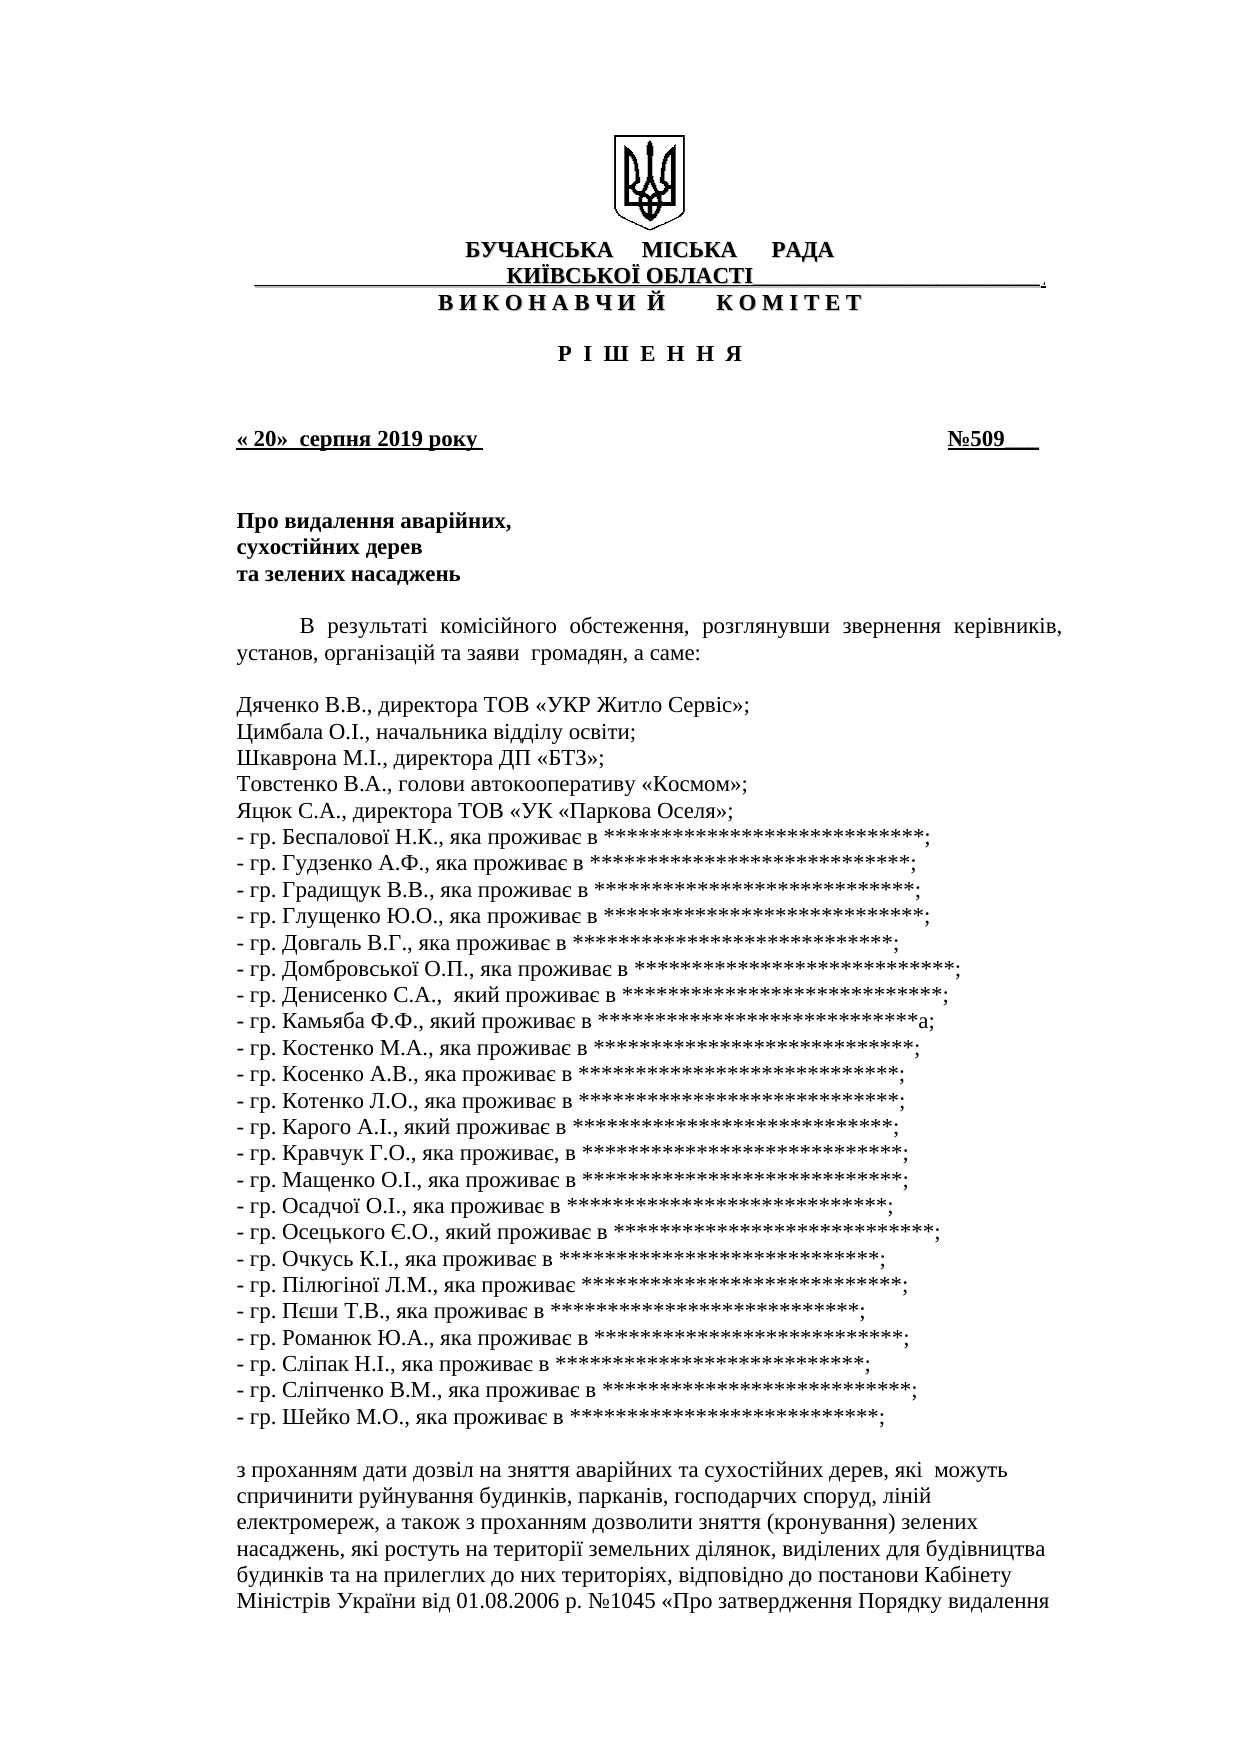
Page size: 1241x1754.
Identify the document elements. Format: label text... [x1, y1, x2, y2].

text В результаті комісійного обстеження, розглянувши звернення керівників, установ, організацій та заяви громадян, а саме: [236, 612, 1063, 665]
text - гр. Очкусь К.І., яка проживає в ****************************; [236, 1245, 1063, 1271]
text - гр. Карого А.І., який проживає в ****************************; [236, 1113, 1063, 1139]
text - гр. Осадчої О.І., яка проживає в ****************************; [236, 1192, 1063, 1218]
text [236, 1456, 1063, 1614]
text - гр. Довгаль В.Г., яка проживає в ****************************; [236, 928, 1063, 955]
text БУЧАНСЬКА МІСЬКА РАДА [236, 236, 1063, 262]
text - гр. Домбровської О.П., яка проживає в ****************************; [236, 955, 1063, 981]
text - гр. Градищук В.В., яка проживає в ****************************; [236, 876, 1063, 902]
text Шкаврона М.І., директора ДП «БТЗ»; [236, 744, 1063, 770]
text Дяченко В.В., директора ТОВ «УКР Житло Сервіс»; [236, 691, 1063, 718]
text - гр. Мащенко О.І., яка проживає в ****************************; [236, 1166, 1063, 1192]
text - гр. Пілюгіної Л.М., яка проживає ****************************; [236, 1271, 1063, 1297]
text - гр. Гудзенко А.Ф., яка проживає в ****************************; [236, 849, 1063, 876]
text - гр. Романюк Ю.А., яка проживає в ***************************; [236, 1324, 1063, 1350]
text - гр. Сліпак Н.І., яка проживає в ***************************; [236, 1350, 1063, 1377]
text - гр. Денисенко С.А., який проживає в ****************************; [236, 981, 1063, 1008]
text - гр. Пєши Т.В., яка проживає в ***************************; [236, 1297, 1063, 1324]
text - гр. Сліпченко В.М., яка проживає в ***************************; [236, 1377, 1063, 1403]
subtitle Р І Ш Е Н Н Я [236, 340, 1063, 366]
text - гр. Котенко Л.О., яка проживає в ****************************; [236, 1087, 1063, 1113]
text - гр. Кравчук Г.О., яка проживає, в ****************************; [236, 1139, 1063, 1166]
text КИЇВСЬКОЇ ОБЛАСТІ_________________________, [236, 262, 1063, 289]
text - гр. Шейко М.О., яка проживає в ***************************; [236, 1403, 1063, 1429]
text - гр. Костенко М.А., яка проживає в ****************************; [236, 1034, 1063, 1060]
text - гр. Камьяба Ф.Ф., який проживає в ****************************а; [236, 1008, 1063, 1034]
text В И К О Н А В Ч И Й К О М І Т Е Т [236, 289, 1063, 315]
text « 20» серпня 2019 року №509___ [236, 425, 1063, 452]
text - гр. Косенко А.В., яка проживає в ****************************; [236, 1060, 1063, 1087]
text сухостійних дерев [236, 533, 1063, 559]
text Цимбала О.І., начальника відділу освіти; [236, 718, 1063, 744]
text - гр. Беспалової Н.К., яка проживає в ****************************; [236, 823, 1063, 849]
text - гр. Глущенко Ю.О., яка проживає в ****************************; [236, 902, 1063, 928]
text - гр. Осецького Є.О., який проживає в ****************************; [236, 1218, 1063, 1245]
text та зелених насаджень [236, 559, 1063, 586]
text Про видалення аварійних, [236, 507, 1063, 533]
text Яцюк С.А., директора ТОВ «УК «Паркова Оселя»; [236, 797, 1063, 823]
text Товстенко В.А., голови автокооперативу «Космом»; [236, 770, 1063, 797]
